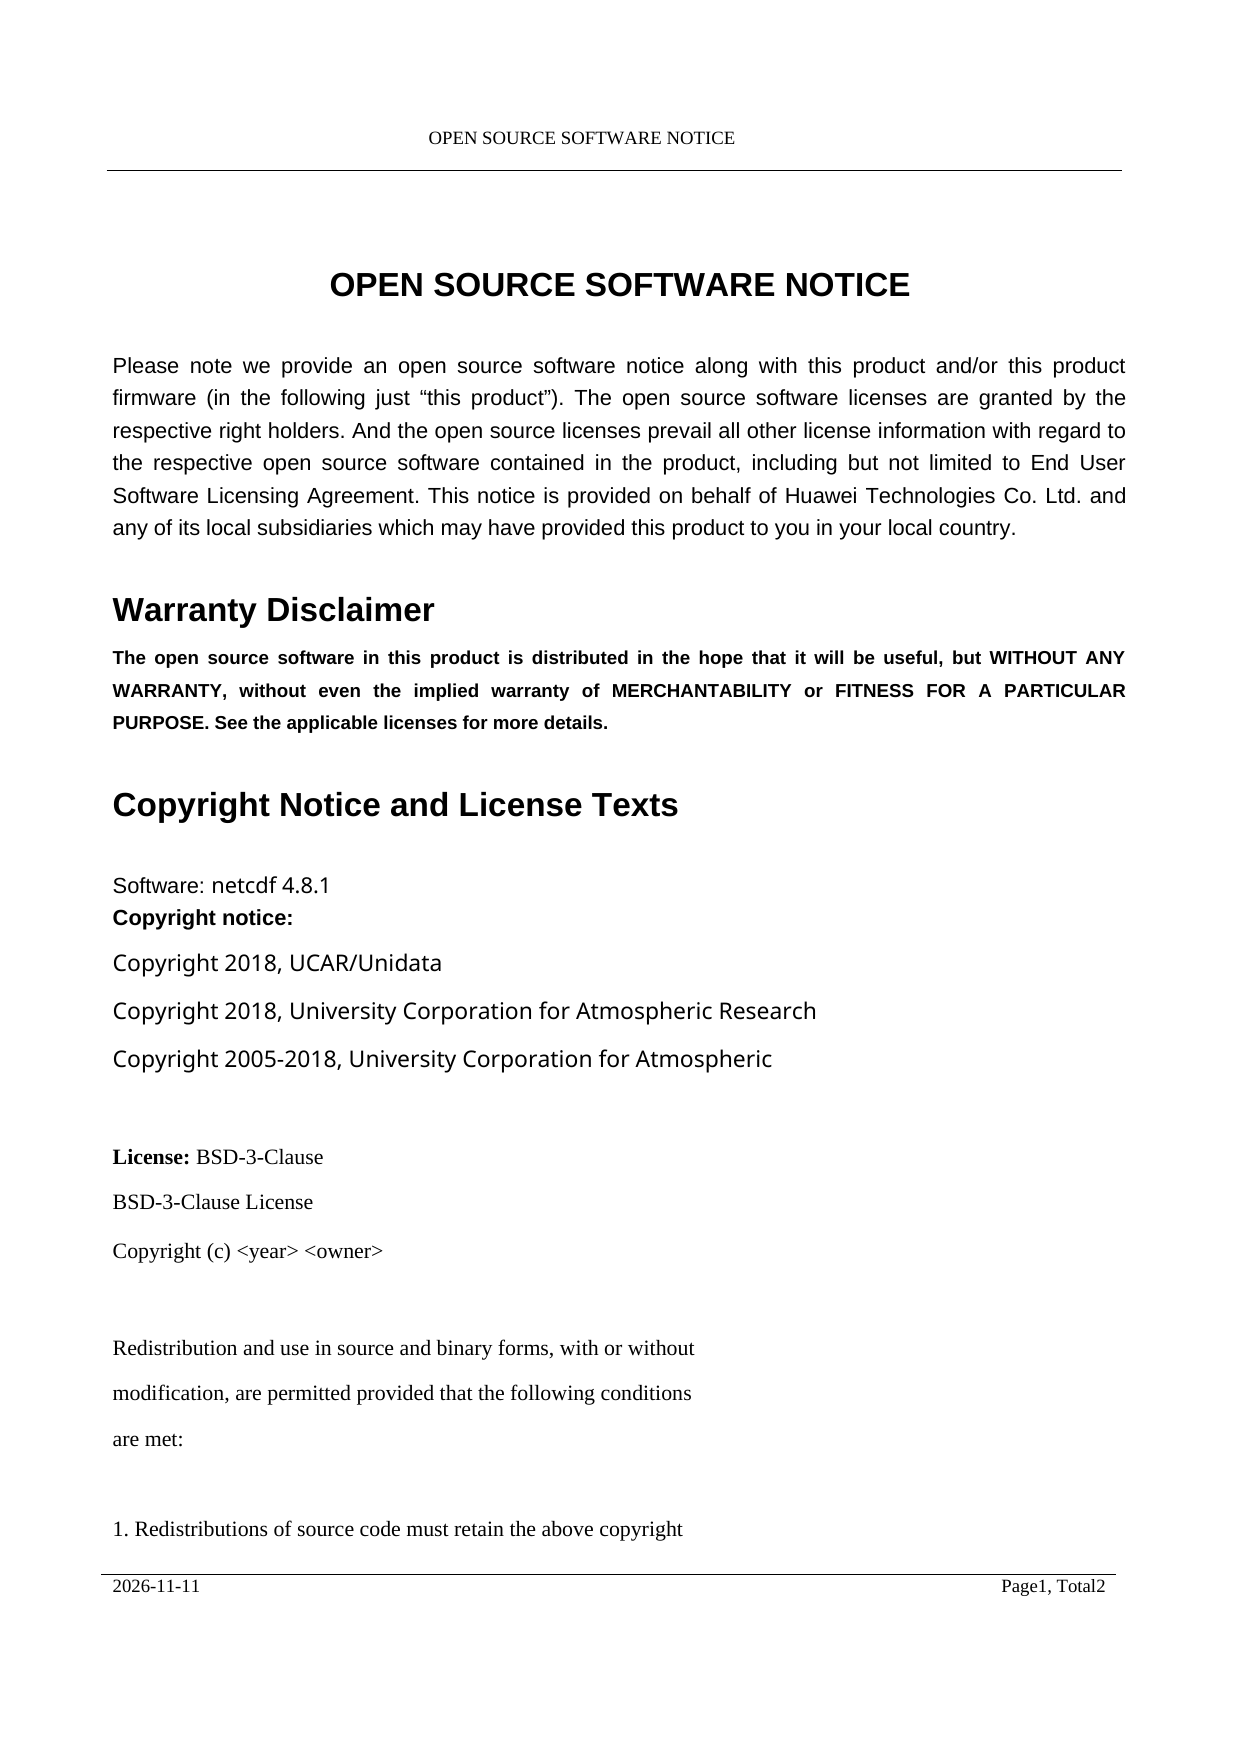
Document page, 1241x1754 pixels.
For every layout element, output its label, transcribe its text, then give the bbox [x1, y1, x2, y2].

text modification, are permitted provided that the following conditions [112, 1377, 1128, 1409]
text Copyright notice: [112, 901, 1128, 934]
text are met: [112, 1422, 1128, 1454]
text Copyright Notice and License Texts [112, 771, 1128, 836]
text 1. Redistributions of source code must retain the above copyright [112, 1512, 1128, 1544]
text Copyright 2005-2018, University Corporation for Atmospheric [112, 1043, 1128, 1124]
text Warranty Disclaimer [112, 576, 1128, 641]
text Copyright 2018, UCAR/Unidata [112, 947, 1128, 979]
text BSD-3-Clause License Copyright (c) <year> <owner> Redistribution and use in source and binary forms, with or without [112, 1185, 1128, 1364]
text OPEN SOURCE SOFTWARE NOTICE [112, 251, 1128, 316]
text License: BSD-3-Clause [112, 1140, 1128, 1173]
text The open source software in this product is distributed in the hope that it will be useful, but WITHOUT ANY WARRANTY, without even the implied warranty of MERCHANTABILITY or FITNESS FOR A PARTICULAR PURPOSE. See the applicable licenses for more details. [112, 641, 1128, 739]
text Software: netcdf 4.8.1 [112, 869, 1128, 901]
text Please note we provide an open source software notice along with this product and/or this product firmware (in the following just “this product”). The open source software licenses are granted by the respective right holders. And the open source licenses prevail all other license information with regard to the respective open source software contained in the product, including but not limited to End User Software Licensing Agreement. This notice is provided on behalf of Huawei Technologies Co. Ltd. and any of its local subsidiaries which may have provided this product to you in your local country. [112, 349, 1128, 544]
text Copyright 2018, University Corporation for Atmospheric Research [112, 995, 1128, 1027]
